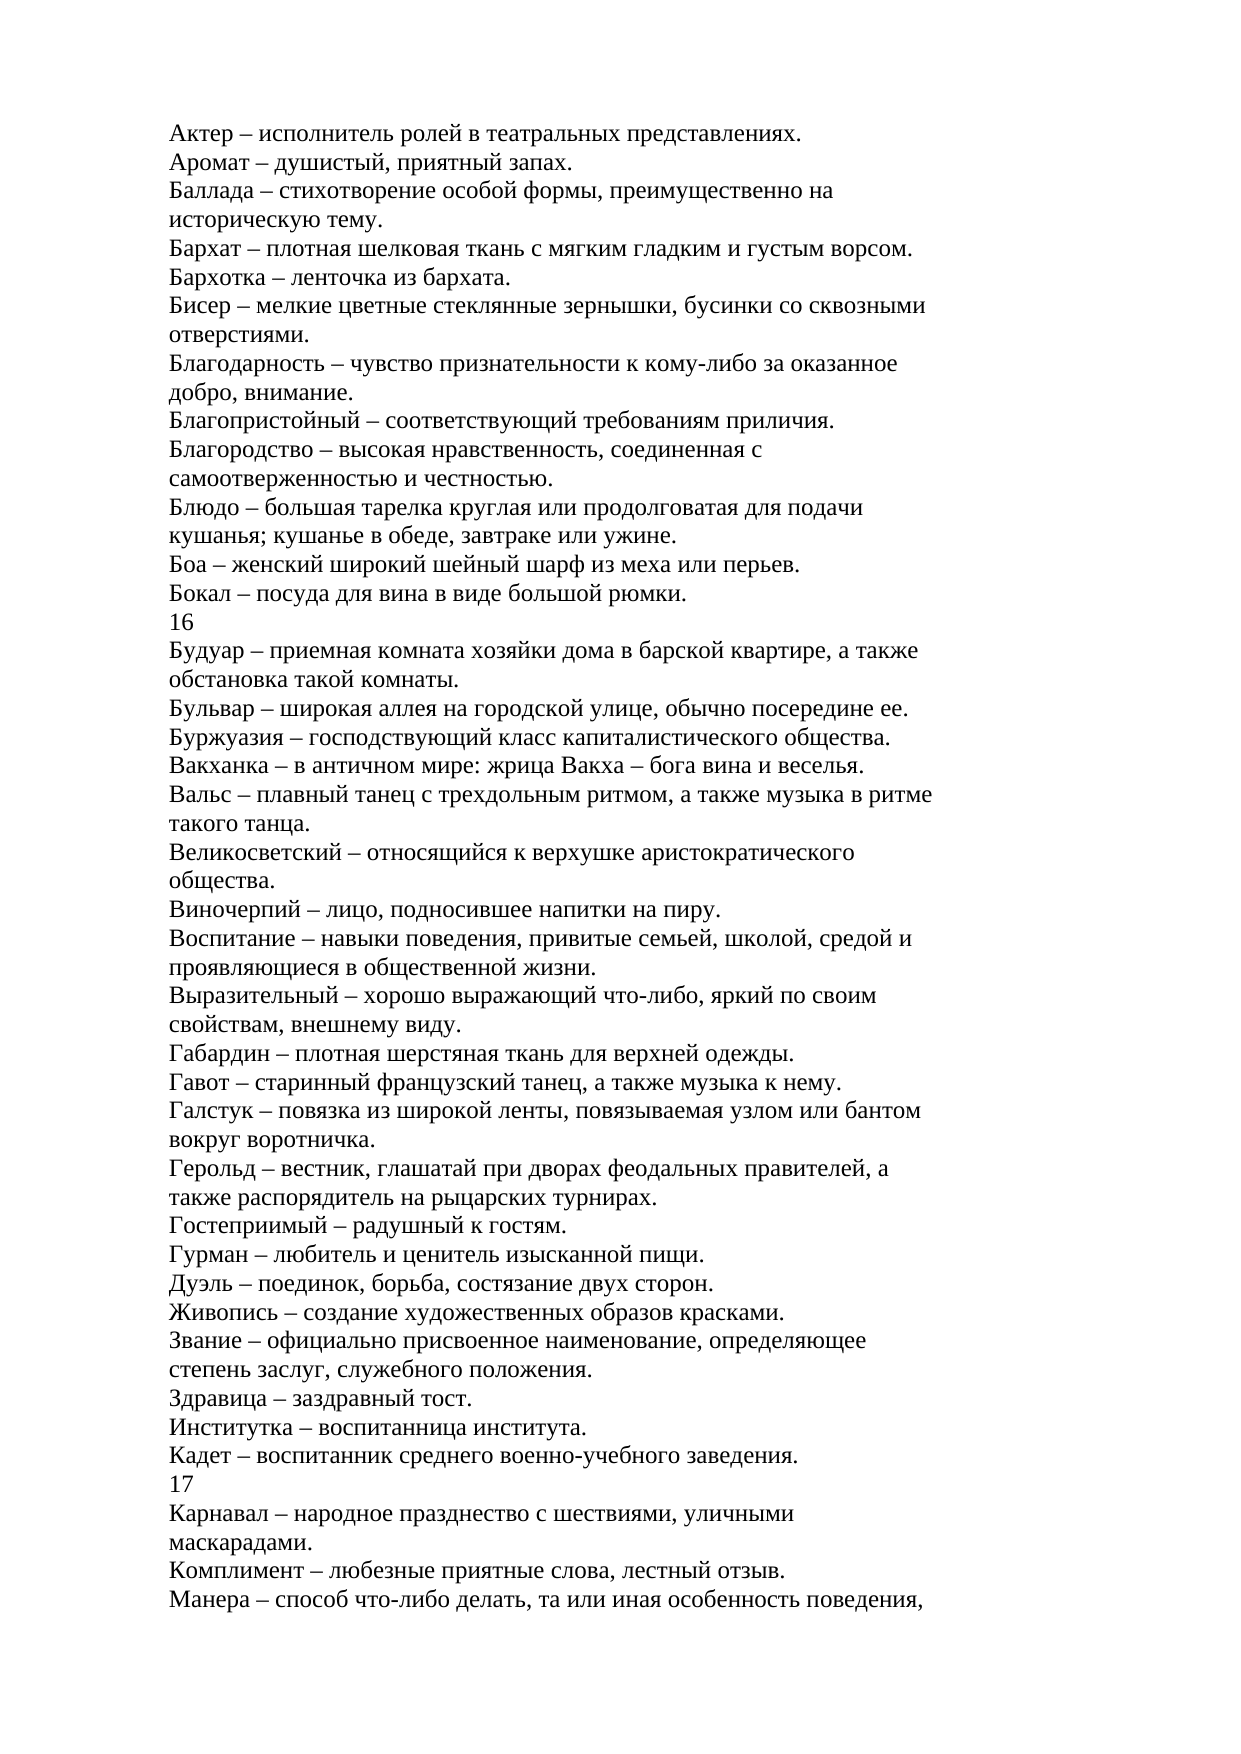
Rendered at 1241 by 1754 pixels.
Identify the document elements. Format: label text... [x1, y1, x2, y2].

text 16 [169, 607, 1152, 636]
text Аромат – душистый, приятный запах. [169, 147, 1152, 176]
text свойствам, внешнему виду. [169, 1009, 1152, 1038]
text проявляющиеся в общественной жизни. [169, 952, 1152, 981]
text Будуар – приемная комната хозяйки дома в барской квартире, а также [169, 636, 1152, 664]
text Благопристойный – соответствующий требованиям приличия. [169, 406, 1152, 434]
text Институтка – воспитанница института. [169, 1412, 1152, 1441]
text Манера – способ что-либо делать, та или иная особенность поведения, [169, 1584, 1152, 1613]
text кушанья; кушанье в обеде, завтраке или ужине. [169, 521, 1152, 549]
text общества. [169, 866, 1152, 894]
text Здравица – заздравный тост. [169, 1383, 1152, 1412]
text Комплимент – любезные приятные слова, лестный отзыв. [169, 1556, 1152, 1584]
text Вальс – плавный танец с трехдольным ритмом, а также музыка в ритме [169, 779, 1152, 808]
text также распорядитель на рыцарских турнирах. [169, 1182, 1152, 1211]
text Выразительный – хорошо выражающий что-либо, яркий по своим [169, 981, 1152, 1009]
text Бульвар – широкая аллея на городской улице, обычно посередине ее. [169, 693, 1152, 722]
text Бисер – мелкие цветные стеклянные зернышки, бусинки со сквозными [169, 291, 1152, 319]
text Актер – исполнитель ролей в театральных представлениях. [169, 118, 1152, 147]
text историческую тему. [169, 204, 1152, 233]
text Виночерпий – лицо, подносившее напитки на пиру. [169, 894, 1152, 923]
text маскарадами. [169, 1527, 1152, 1556]
text Воспитание – навыки поведения, привитые семьей, школой, средой и [169, 923, 1152, 952]
text добро, внимание. [169, 377, 1152, 406]
text Великосветский – относящийся к верхушке аристократического [169, 837, 1152, 866]
text степень заслуг, служебного положения. [169, 1354, 1152, 1383]
text отверстиями. [169, 319, 1152, 348]
text Бархотка – ленточка из бархата. [169, 262, 1152, 291]
text Карнавал – народное празднество с шествиями, уличными [169, 1498, 1152, 1527]
text Гурман – любитель и ценитель изысканной пищи. [169, 1239, 1152, 1268]
text Гостеприимый – радушный к гостям. [169, 1211, 1152, 1239]
text Звание – официально присвоенное наименование, определяющее [169, 1326, 1152, 1354]
text Дуэль – поединок, борьба, состязание двух сторон. [169, 1268, 1152, 1297]
text вокруг воротничка. [169, 1124, 1152, 1153]
text Боа – женский широкий шейный шарф из меха или перьев. [169, 549, 1152, 578]
text Кадет – воспитанник среднего военно-учебного заведения. [169, 1441, 1152, 1469]
text 17 [169, 1469, 1152, 1498]
text Блюдо – большая тарелка круглая или продолговатая для подачи [169, 492, 1152, 521]
text Благодарность – чувство признательности к кому-либо за оказанное [169, 348, 1152, 377]
text Бархат – плотная шелковая ткань с мягким гладким и густым ворсом. [169, 233, 1152, 262]
text Гавот – старинный французский танец, а также музыка к нему. [169, 1067, 1152, 1096]
text Герольд – вестник, глашатай при дворах феодальных правителей, а [169, 1153, 1152, 1182]
text Бокал – посуда для вина в виде большой рюмки. [169, 578, 1152, 607]
text обстановка такой комнаты. [169, 664, 1152, 693]
text Галстук – повязка из широкой ленты, повязываемая узлом или бантом [169, 1096, 1152, 1124]
text такого танца. [169, 808, 1152, 837]
text самоотверженностью и честностью. [169, 463, 1152, 492]
text Благородство – высокая нравственность, соединенная с [169, 434, 1152, 463]
text Живопись – создание художественных образов красками. [169, 1297, 1152, 1326]
text Буржуазия – господствующий класс капиталистического общества. [169, 722, 1152, 751]
text Баллада – стихотворение особой формы, преимущественно на [169, 176, 1152, 204]
text Габардин – плотная шерстяная ткань для верхней одежды. [169, 1038, 1152, 1067]
text Вакханка – в античном мире: жрица Вакха – бога вина и веселья. [169, 751, 1152, 779]
